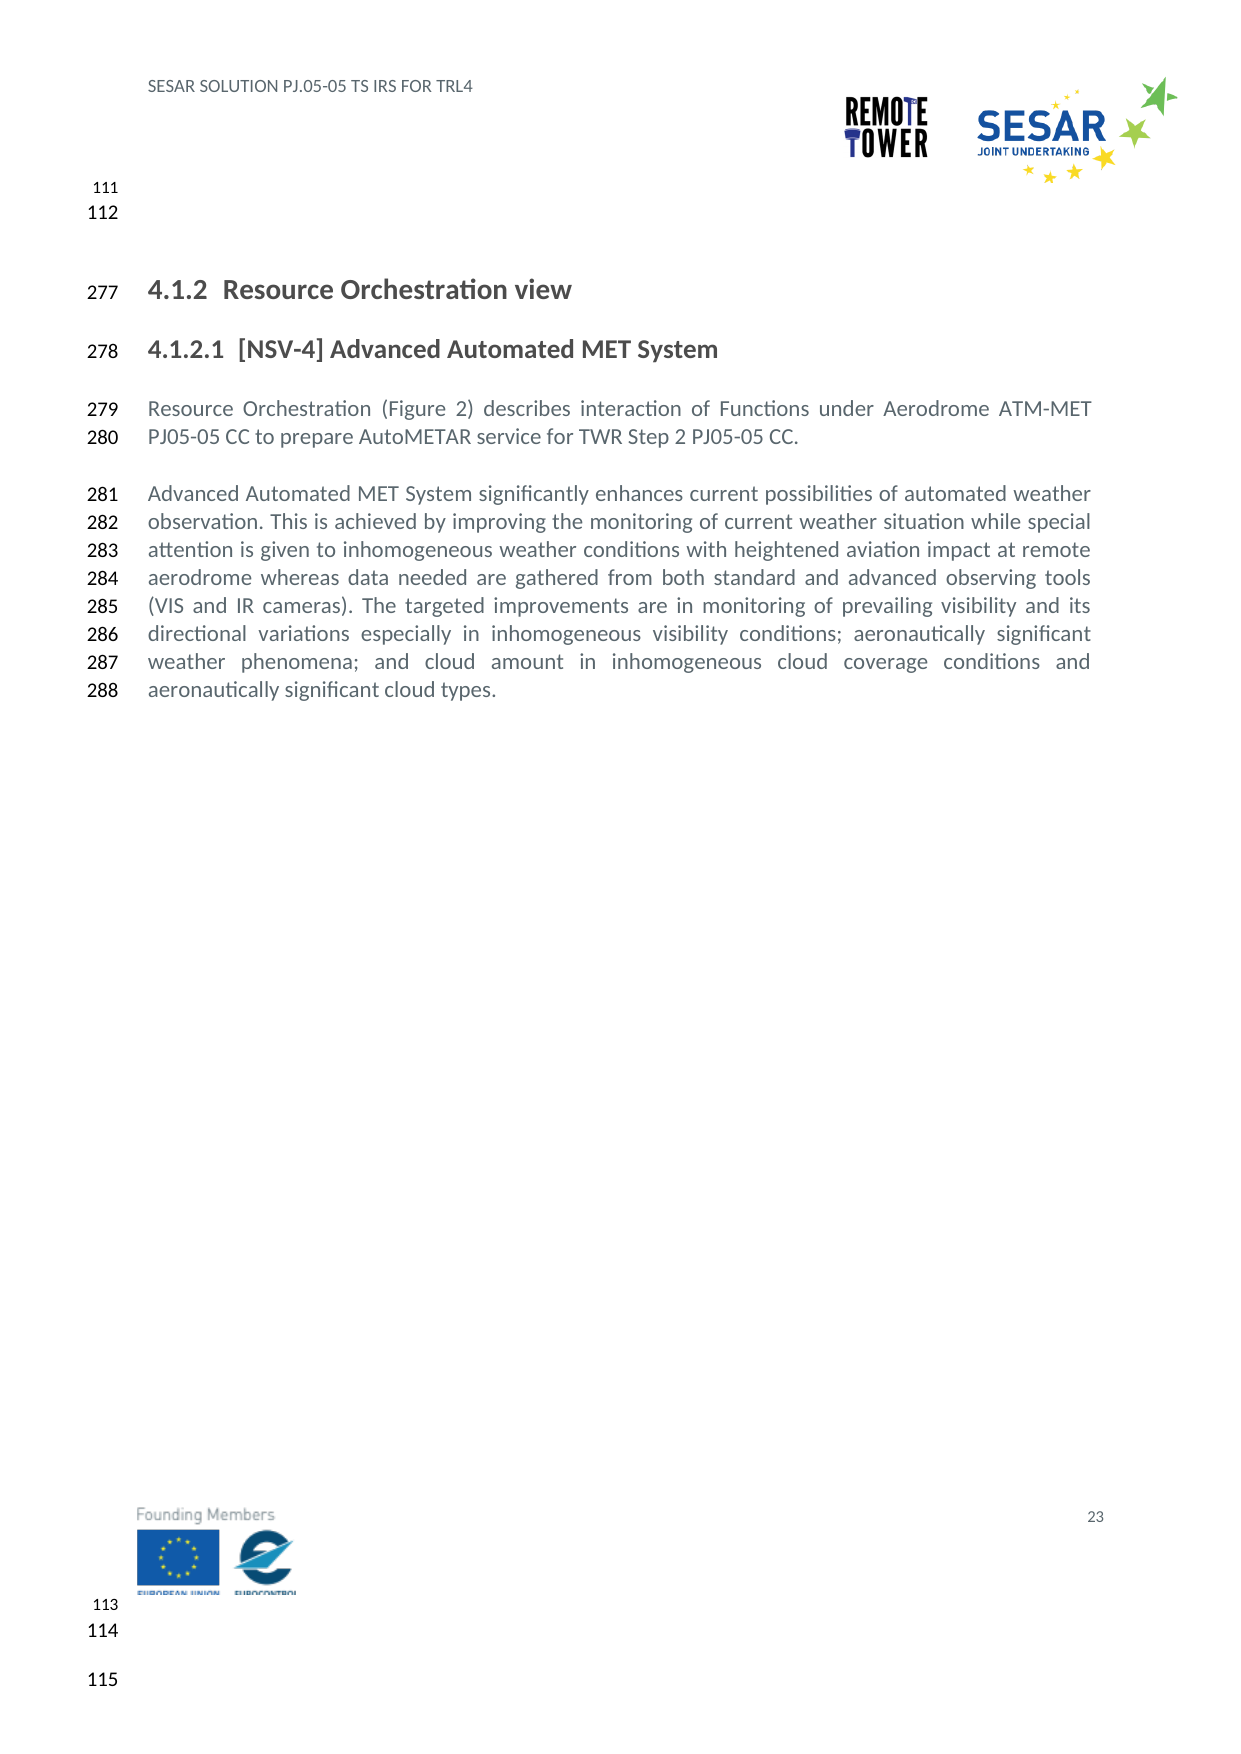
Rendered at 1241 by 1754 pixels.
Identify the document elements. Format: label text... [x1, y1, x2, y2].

subtitle Resource Orchestration view [148, 271, 1092, 307]
picture [843, 95, 929, 158]
subtitle [NSV-4] Advanced Automated MET System [148, 332, 1092, 365]
text Resource Orchestration (Figure 2) describes interaction of Functions under Aerodrome ATM-MET PJ05-05 CC to prepare AutoMETAR service for TWR Step 2 PJ05-05 CC. [148, 394, 1092, 450]
text Advanced Automated MET System significantly enhances current possibilities of automated weather observation. This is achieved by improving the monitoring of current weather situation while special attention is given to inhomogeneous weather conditions with heightened aviation impact at remote aerodrome whereas data needed are gathered from both standard and advanced observing tools (VIS and IR cameras). The targeted improvements are in monitoring of prevailing visibility and its directional variations especially in inhomogeneous visibility conditions; aeronautically significant weather phenomena; and cloud amount in inhomogeneous cloud coverage conditions and aeronautically significant cloud types. [148, 479, 1092, 703]
